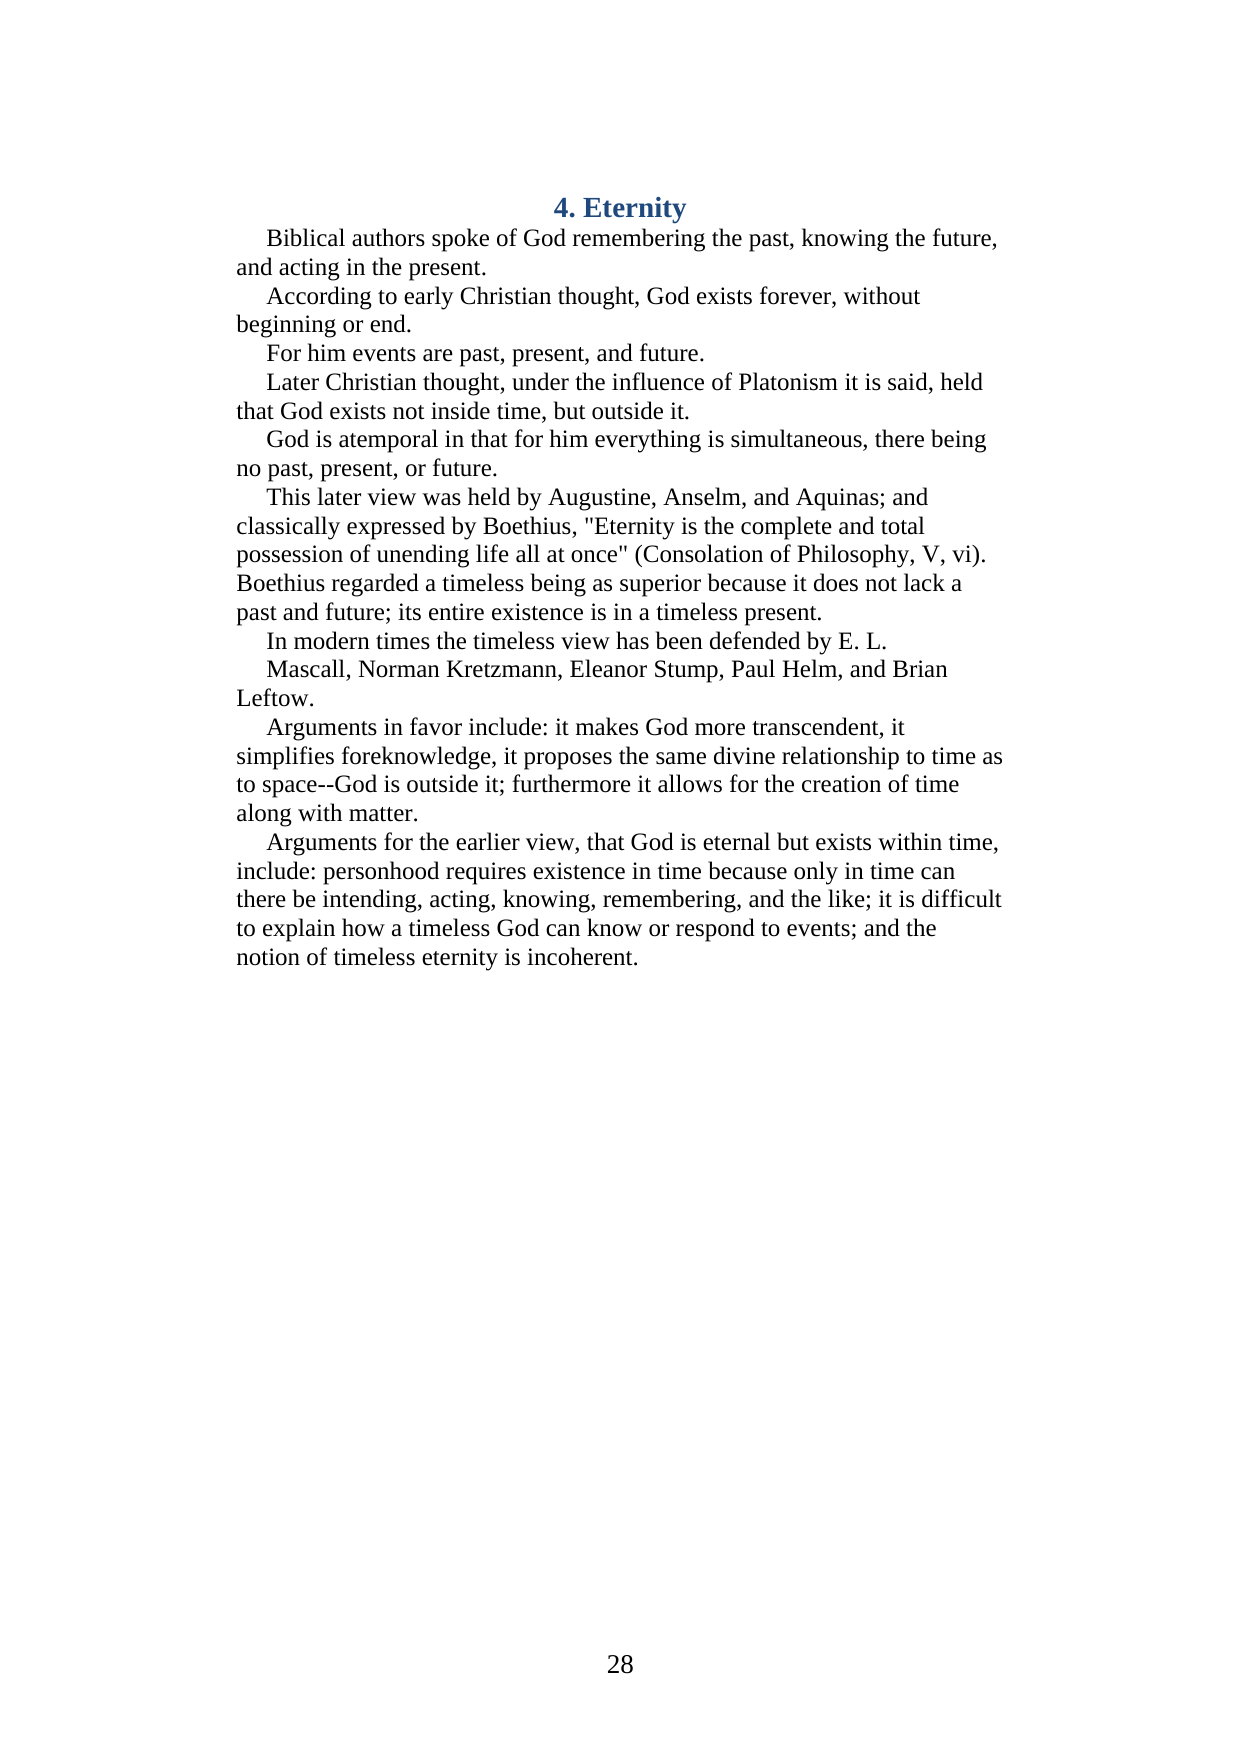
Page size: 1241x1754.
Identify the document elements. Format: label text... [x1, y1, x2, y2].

text For him events are past, present, and future. [236, 338, 1004, 367]
text Mascall, Norman Kretzmann, Eleanor Stump, Paul Helm, and Brian Leftow. [236, 654, 1004, 712]
text In modern times the timeless view has been defended by E. L. [236, 626, 1004, 654]
text According to early Christian thought, God exists forever, without beginning or end. [236, 281, 1004, 338]
text Arguments for the earlier view, that God is eternal but exists within time, include: personhood requires existence in time because only in time can there be intending, acting, knowing, remembering, and the like; it is difficult to explain how a timeless God can know or respond to events; and the notion of timeless eternity is incoherent. [236, 827, 1004, 971]
text Arguments in favor include: it makes God more transcendent, it simplifies foreknowledge, it proposes the same divine relationship to time as to space--God is outside it; furthermore it allows for the creation of time along with matter. [236, 712, 1004, 827]
text This later view was held by Augustine, Anselm, and Aquinas; and classically expressed by Boethius, "Eternity is the complete and total possession of unending life all at once" (Consolation of Philosophy, V, vi). Boethius regarded a timeless being as superior because it does not lack a past and future; its entire existence is in a timeless present. [236, 482, 1004, 626]
text Biblical authors spoke of God remembering the past, knowing the future, and acting in the present. [236, 223, 1004, 281]
subtitle 4. Eternity [236, 190, 1004, 223]
text Later Christian thought, under the influence of Platonism it is said, held that God exists not inside time, but outside it. [236, 367, 1004, 424]
text God is atemporal in that for him everything is simultaneous, there being no past, present, or future. [236, 424, 1004, 482]
